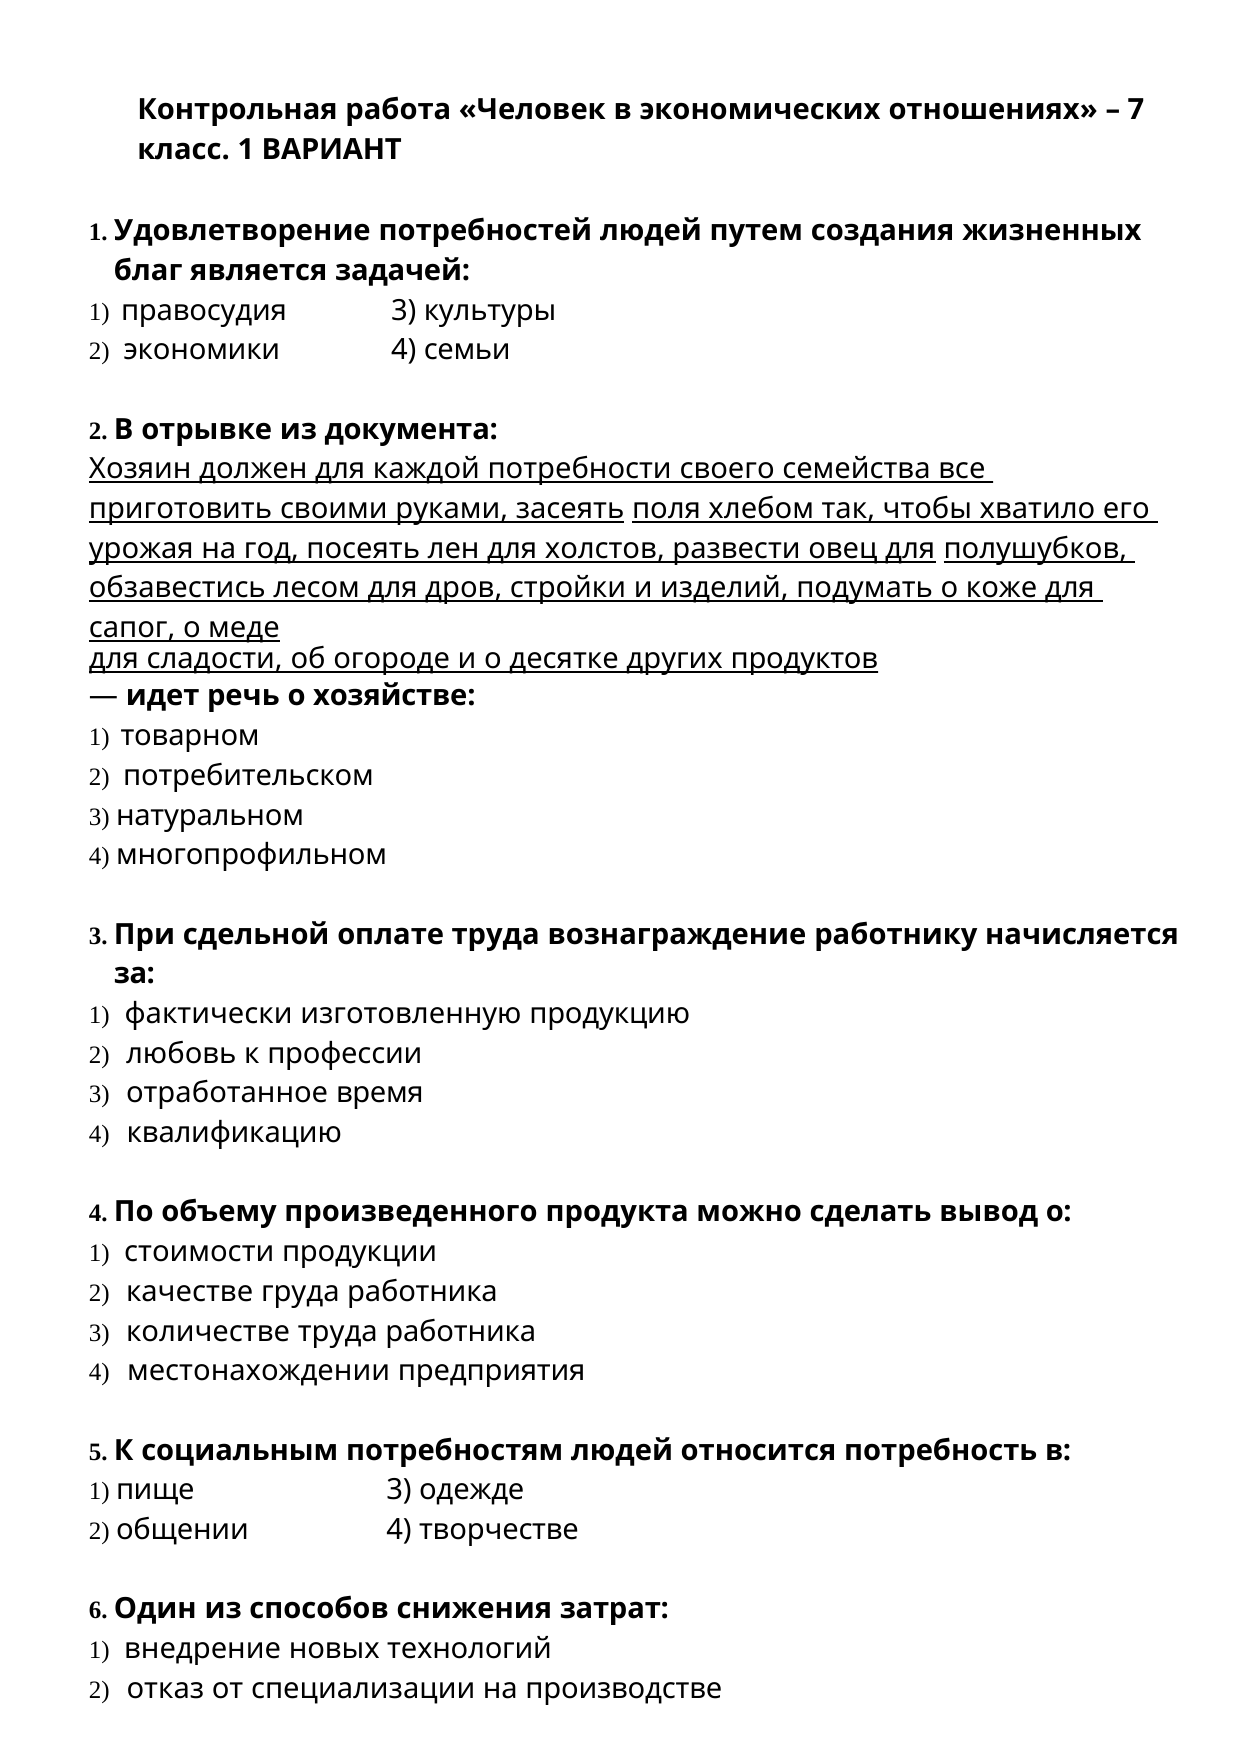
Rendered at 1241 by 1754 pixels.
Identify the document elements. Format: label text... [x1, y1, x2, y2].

subtitle В отрывке из документа: [89, 408, 1211, 448]
list стоимости продукции [89, 1230, 1211, 1270]
list многопрофильном [89, 833, 1211, 873]
subtitle Один из способов снижения затрат: [89, 1588, 1211, 1627]
list отработанное время [89, 1072, 1211, 1111]
list фактически изготовленную продукцию [89, 992, 1211, 1032]
list Удовлетворение потребностей людей путем создания жизненных благ является задачей: [89, 209, 1211, 289]
list квалификацию [89, 1111, 1211, 1151]
text Контрольная работа «Человек в экономических отношениях» – 7 класс. 1 ВАРИАНТ [137, 88, 1211, 168]
list натуральном [89, 794, 1211, 833]
list пище 3) одежде [89, 1468, 1211, 1508]
list общении 4) творчестве [89, 1508, 1211, 1548]
subtitle К социальным потребностям людей относится потребность в: [89, 1429, 1211, 1468]
subtitle При сдельной оплате труда вознаграждение работнику начисляется за: [89, 913, 1211, 992]
list количестве труда работника [89, 1310, 1211, 1349]
list внедрение новых технологий [89, 1627, 1211, 1667]
list местонахождении предприятия [89, 1349, 1211, 1389]
list экономики 4) семьи [89, 329, 1211, 368]
text Хозяин должен для каждой потребности своего семейства все приготовить своими руками, засеять поля хлебом так, чтобы хватило его урожая на год, посеять лен для холстов, развести овец для полушубков, обзавестись лесом для дров, стройки и изделий, подумать о коже для сапог, о меде [89, 448, 1158, 646]
list правосудия 3) культуры [89, 289, 1211, 329]
list любовь к профессии [89, 1032, 1211, 1072]
list потребительском [89, 754, 1211, 794]
list отказ от специализации на производстве [89, 1667, 1211, 1707]
text для сладости, об огороде и о десятке других продуктов [89, 646, 1211, 675]
subtitle — идет речь о хозяйстве: [89, 675, 1211, 714]
list товарном [89, 714, 1211, 754]
list качестве груда работника [89, 1270, 1211, 1310]
subtitle По объему произведенного продукта можно сделать вывод о: [89, 1191, 1211, 1230]
